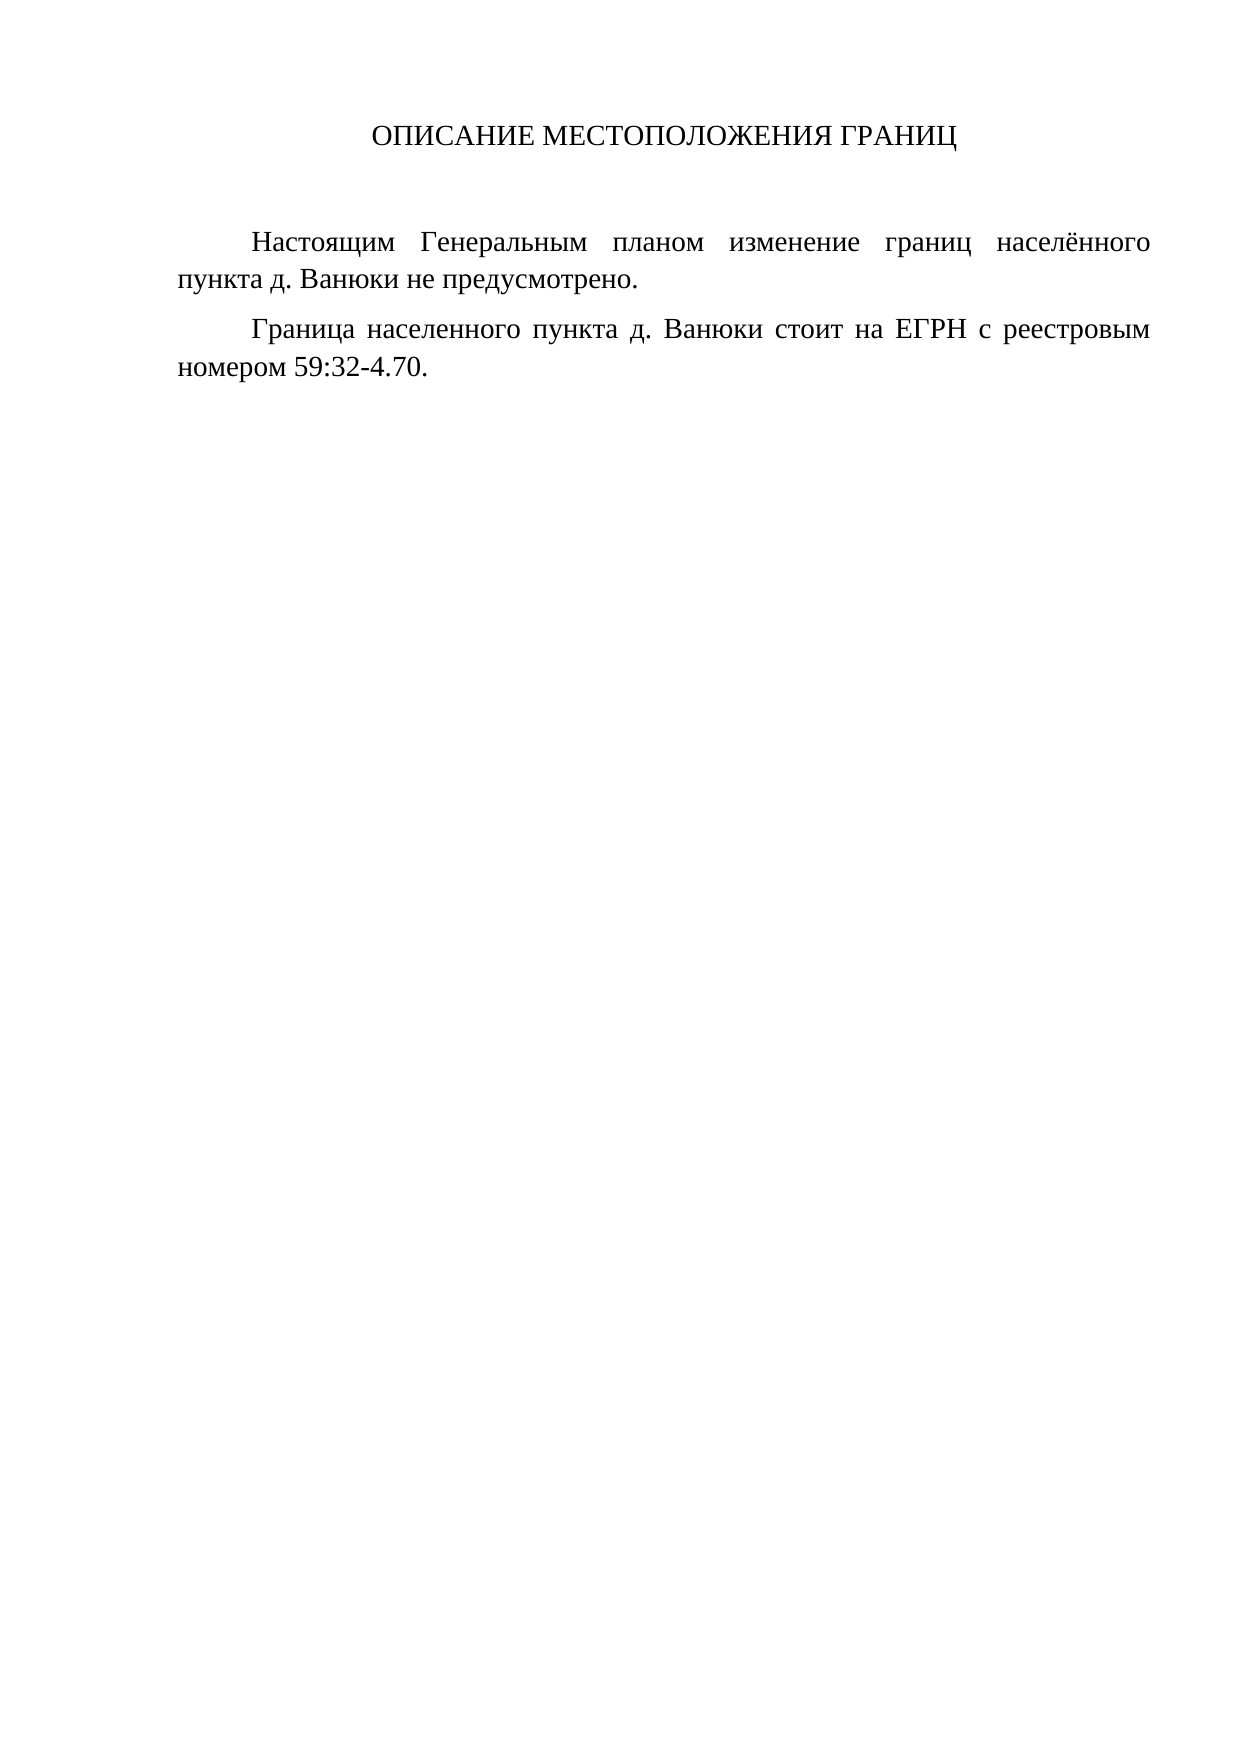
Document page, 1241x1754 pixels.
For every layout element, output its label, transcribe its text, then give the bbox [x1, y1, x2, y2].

text ОПИСАНИЕ МЕСТОПОЛОЖЕНИЯ ГРАНИЦ [177, 118, 1152, 152]
text Граница населенного пункта д. Ванюки стоит на ЕГРН с реестровым номером 59:32-4.70. [177, 308, 1152, 383]
text Настоящим Генеральным планом изменение границ населённого пункта д. Ванюки не предусмотрено. [177, 221, 1152, 296]
